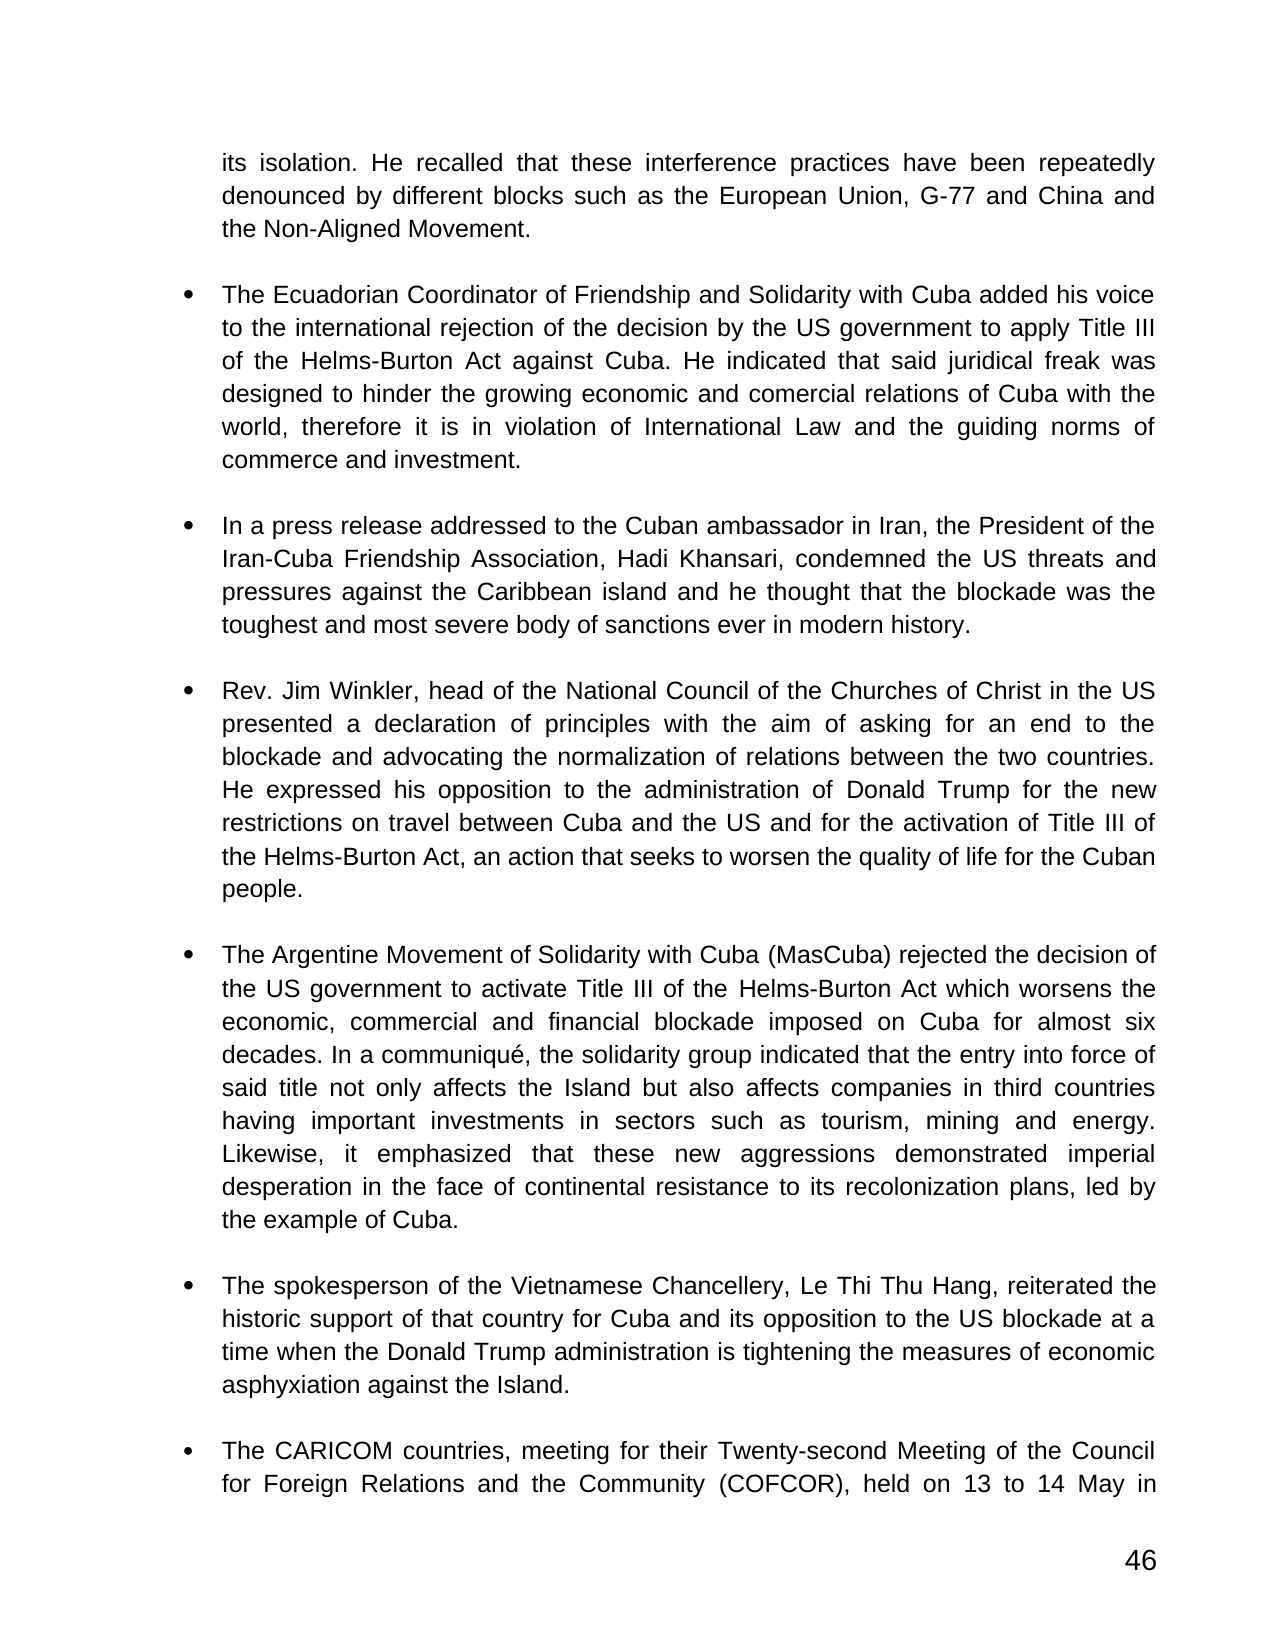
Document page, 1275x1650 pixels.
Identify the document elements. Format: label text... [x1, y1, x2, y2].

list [184, 148, 1157, 242]
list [184, 1436, 1157, 1498]
list In a press release addressed to the Cuban ambassador in Iran, the President of the Iran-Cuba Friendship Association, Hadi Khansari, condemned the US threats and pressures against the Caribbean island and he thought that the blockade was the toughest and most severe body of sanctions ever in modern history. [184, 511, 1157, 639]
list The spokesperson of the Vietnamese Chancellery, Le Thi Thu Hang, reiterated the historic support of that country for Cuba and its opposition to the US blockade at a time when the Donald Trump administration is tightening the measures of economic asphyxiation against the Island. [184, 1271, 1157, 1399]
list The Argentine Movement of Solidarity with Cuba (MasCuba) rejected the decision of the US government to activate Title III of the Helms-Burton Act which worsens the economic, commercial and financial blockade imposed on Cuba for almost six decades. In a communiqué, the solidarity group indicated that the entry into force of said title not only affects the Island but also affects companies in third countries having important investments in sectors such as tourism, mining and energy. Likewise, it emphasized that these new aggressions demonstrated imperial desperation in the face of continental resistance to its recolonization plans, led by the example of Cuba. [184, 941, 1157, 1233]
list Rev. Jim Winkler, head of the National Council of the Churches of Christ in the US presented a declaration of principles with the aim of asking for an end to the blockade and advocating the normalization of relations between the two countries. He expressed his opposition to the administration of Donald Trump for the new restrictions on travel between Cuba and the US and for the activation of Title III of the Helms-Burton Act, an action that seeks to worsen the quality of life for the Cuban people. [184, 676, 1157, 903]
list The Ecuadorian Coordinator of Friendship and Solidarity with Cuba added his voice to the international rejection of the decision by the US government to apply Title III of the Helms-Burton Act against Cuba. He indicated that said juridical freak was designed to hinder the growing economic and comercial relations of Cuba with the world, therefore it is in violation of International Law and the guiding norms of commerce and investment. [184, 280, 1157, 474]
